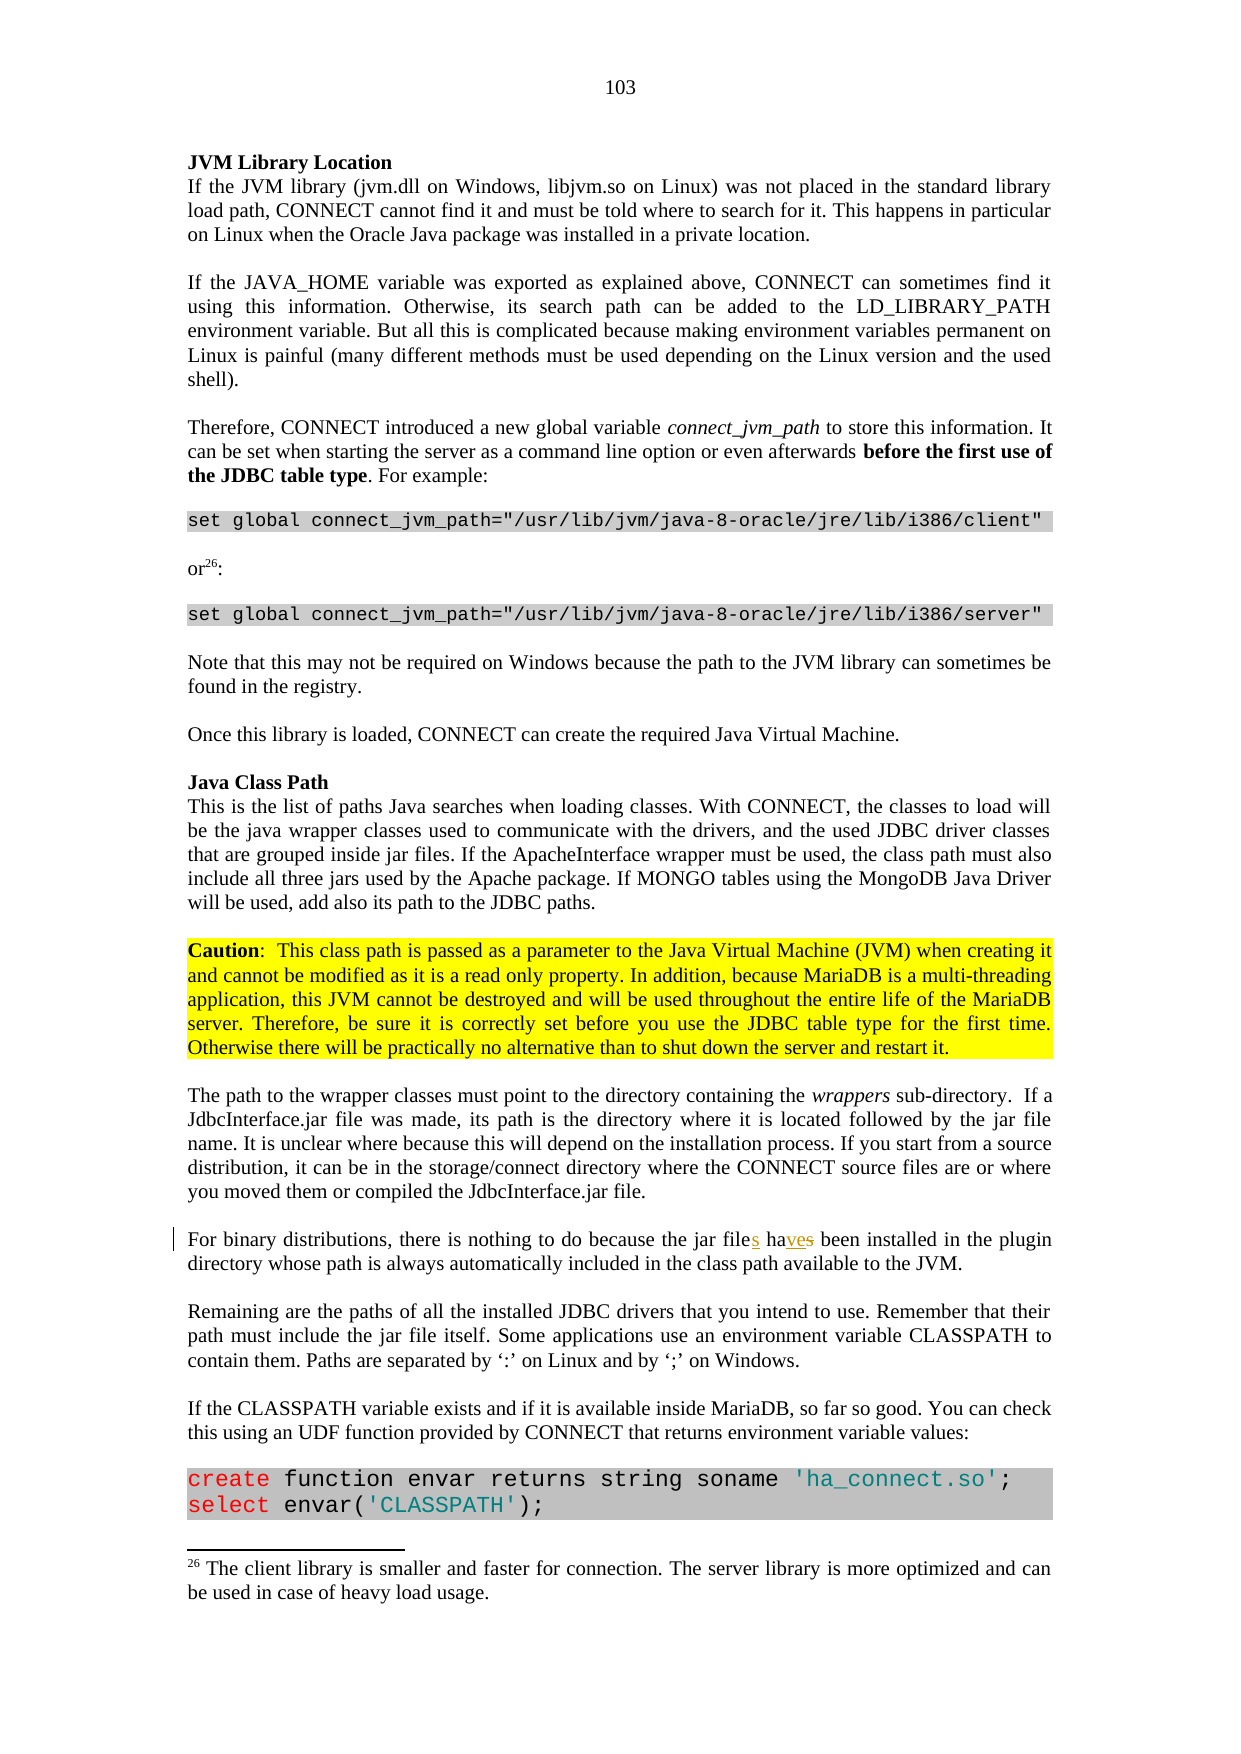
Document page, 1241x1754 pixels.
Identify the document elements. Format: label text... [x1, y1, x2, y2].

text set global connect_jvm_path="/usr/lib/jvm/java-8-oracle/jre/lib/i386/client" [187, 511, 1053, 532]
text create function envar returns string soname 'ha_connect.so'; [187, 1468, 1053, 1494]
text Note that this may not be required on Windows because the path to the JVM library can sometimes be found in the registry. [187, 650, 1053, 698]
text For binary distributions, there is nothing to do because the jar file ha been installed in the plugin directory whose path is always automatically included in the class path available to the JVM. [187, 1227, 1053, 1275]
text If the JVM library (jvm.dll on Windows, libjvm.so on Linux) was not placed in the standard library load path, CONNECT cannot find it and must be told where to search for it. This happens in particular on Linux when the Oracle Java package was installed in a private location. [187, 174, 1053, 246]
text or: [187, 556, 1053, 580]
text If the JAVA_HOME variable was exported as explained above, CONNECT can sometimes find it using this information. Otherwise, its search path can be added to the LD_LIBRARY_PATH environment variable. But all this is complicated because making environment variables permanent on Linux is painful (many different methods must be used depending on the Linux version and the used shell). [187, 270, 1053, 391]
text The path to the wrapper classes must point to the directory containing the wrappers sub-directory. If a JdbcInterface.jar file was made, its path is the directory where it is located followed by the jar file name. It is unclear where because this will depend on the installation process. If you start from a source distribution, it can be in the storage/connect directory where the CONNECT source files are or where you moved them or compiled the JdbcInterface.jar file. [187, 1083, 1053, 1203]
text set global connect_jvm_path="/usr/lib/jvm/java-8-oracle/jre/lib/i386/server" [187, 604, 1053, 626]
text Remaining are the paths of all the installed JDBC drivers that you intend to use. Remember that their path must include the jar file itself. Some applications use an environment variable CLASSPATH to contain them. Paths are separated by ‘:’ on Linux and by ‘;’ on Windows. [187, 1299, 1053, 1372]
text Therefore, CONNECT introduced a new global variable connect_jvm_path to store this information. It can be set when starting the server as a command line option or even afterwards before the first use of the JDBC table type. For example: [187, 415, 1053, 487]
text Caution: This class path is passed as a parameter to the Java Virtual Machine (JVM) when creating it and cannot be modified as it is a read only property. In addition, because MariaDB is a multi-threading application, this JVM cannot be destroyed and will be used throughout the entire life of the MariaDB server. Therefore, be sure it is correctly set before you use the JDBC table type for the first time. Otherwise there will be practically no alternative than to shut down the server and restart it. [187, 938, 1053, 1059]
subtitle JVM Library Location [187, 150, 1053, 174]
text Once this library is loaded, CONNECT can create the required Java Virtual Machine. [187, 722, 1053, 746]
text This is the list of paths Java searches when loading classes. With CONNECT, the classes to load will be the java wrapper classes used to communicate with the drivers, and the used JDBC driver classes that are grouped inside jar files. If the ApacheInterface wrapper must be used, the class path must also include all three jars used by the Apache package. If MONGO tables using the MongoDB Java Driver will be used, add also its path to the JDBC paths. [187, 794, 1053, 914]
subtitle Java Class Path [187, 770, 1053, 794]
text If the CLASSPATH variable exists and if it is available inside MariaDB, so far so good. You can check this using an UDF function provided by CONNECT that returns environment variable values: [187, 1396, 1053, 1444]
text select envar('CLASSPATH'); [187, 1494, 1053, 1520]
